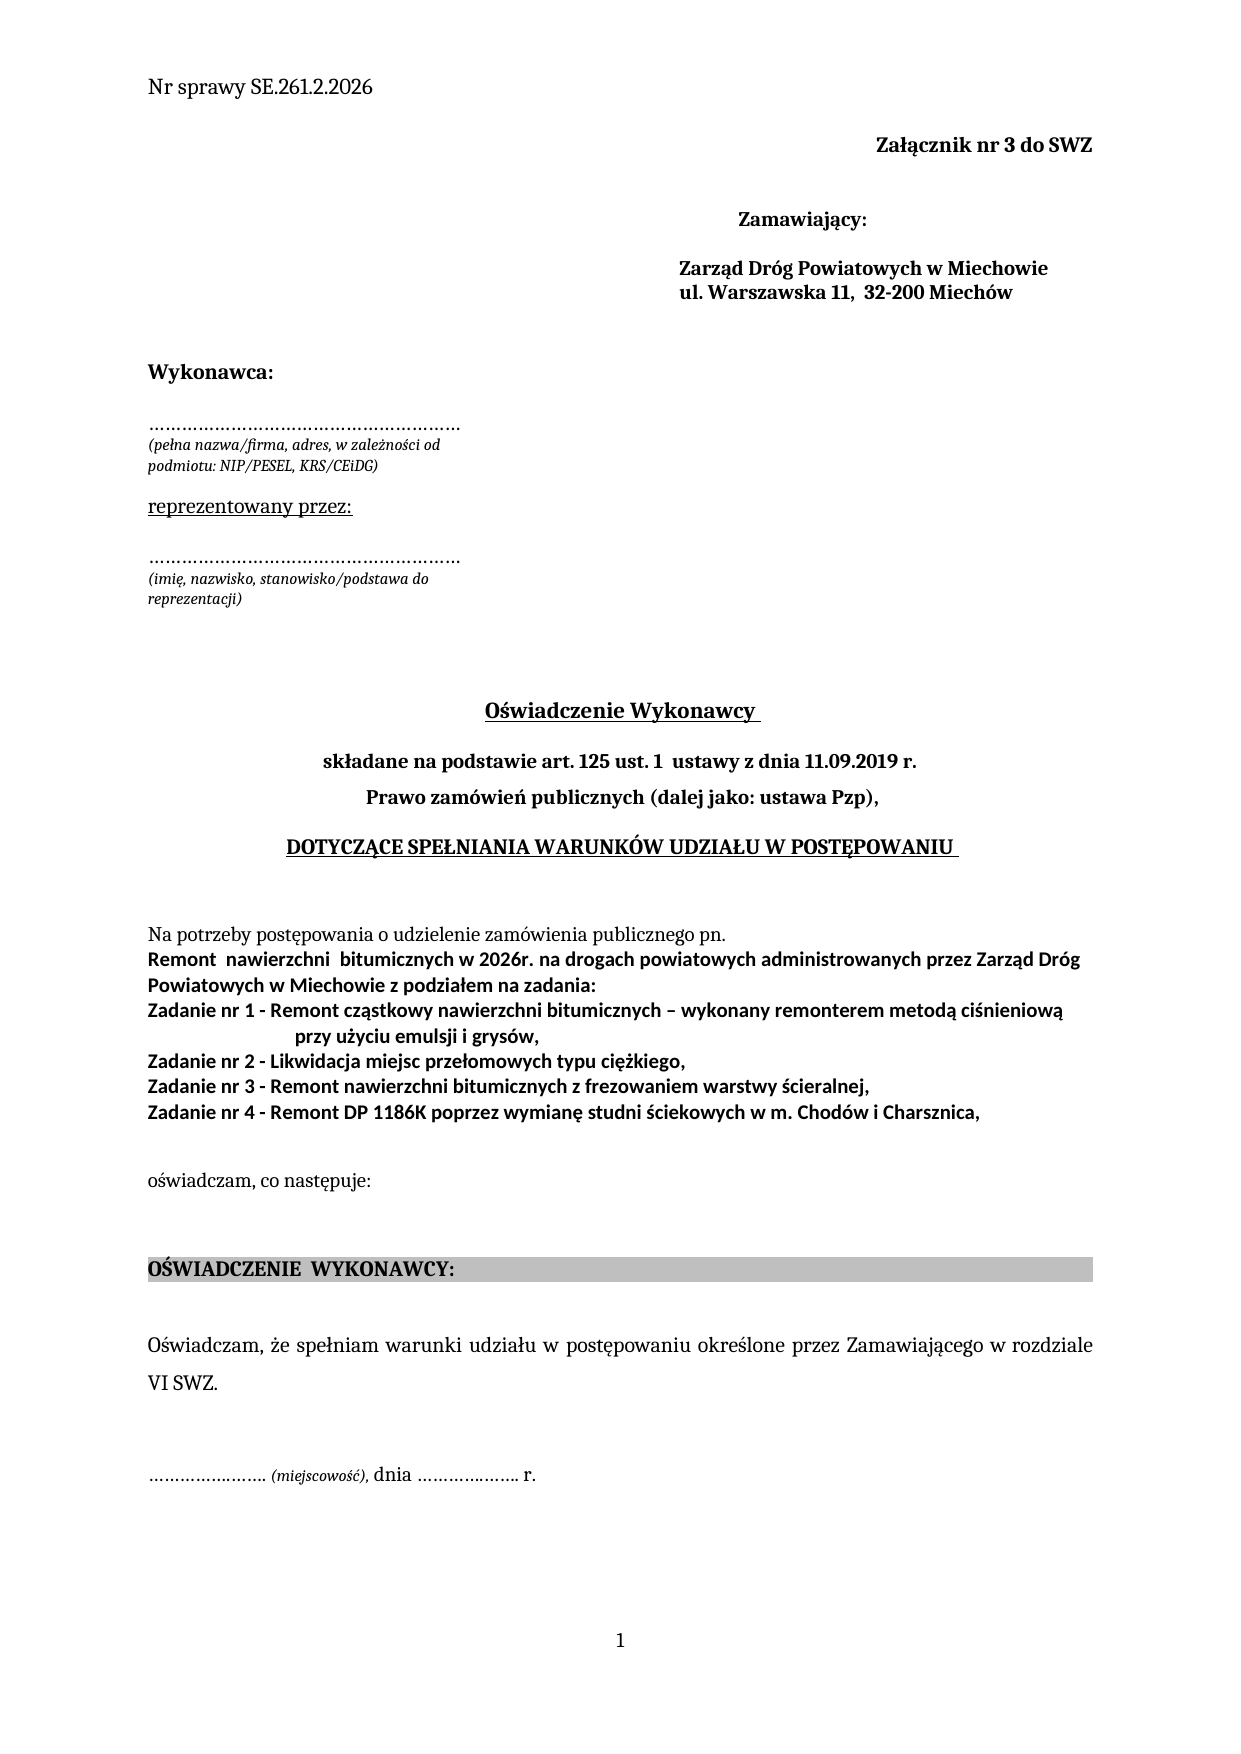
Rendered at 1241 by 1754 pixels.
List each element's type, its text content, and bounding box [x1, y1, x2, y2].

text OŚWIADCZENIE WYKONAWCY: [148, 1257, 1093, 1282]
text Zarząd Dróg Powiatowych w Miechowie [679, 257, 1093, 281]
text ul. Warszawska 11, 32-200 Miechów [679, 281, 1093, 305]
text Na potrzeby postępowania o udzielenie zamówienia publicznego pn. [148, 923, 1093, 947]
text (imię, nazwisko, stanowisko/podstawa do reprezentacji) [148, 569, 472, 609]
text Oświadczam, że spełniam warunki udziału w postępowaniu określone przez Zamawiającego w rozdziale VI SWZ. [148, 1333, 1093, 1396]
text DOTYCZĄCE SPEŁNIANIA WARUNKÓW UDZIAŁU W POSTĘPOWANIU [148, 834, 1093, 860]
text składane na podstawie art. 125 ust. 1 ustawy z dnia 11.09.2019 r. [148, 750, 1093, 774]
text Zadanie nr 4 - Remont DP 1186K poprzez wymianę studni ściekowych w m. Chodów i Charsznica, [148, 1099, 1093, 1124]
text reprezentowany przez: [148, 493, 1093, 519]
text Zadanie nr 2 - Likwidacja miejsc przełomowych typu ciężkiego, [148, 1048, 1093, 1074]
text Zadanie nr 1 - Remont cząstkowy nawierzchni bitumicznych – wykonany remonterem metodą ciśnieniową przy użyciu emulsji i grysów, [148, 997, 1093, 1048]
text ………………………………………………… [148, 544, 472, 569]
text Oświadczenie Wykonawcy [148, 698, 1093, 724]
text …………….……. (miejscowość), dnia ………….……. r. [148, 1463, 1093, 1487]
text Remont nawierzchni bitumicznych w 2026r. na drogach powiatowych administrowanych przez Zarząd Dróg Powiatowych w Miechowie z podziałem na zadania: [148, 947, 1093, 997]
text Zamawiający: [738, 207, 1093, 231]
text Zadanie nr 3 - Remont nawierzchni bitumicznych z frezowaniem warstwy ścieralnej, [148, 1074, 1093, 1099]
text Wykonawca: [148, 360, 1093, 385]
text oświadczam, co następuje: [148, 1169, 1093, 1193]
text ………………………………………………… [148, 410, 472, 436]
text Prawo zamówień publicznych (dalej jako: ustawa Pzp), [148, 786, 1093, 810]
text (pełna nazwa/firma, adres, w zależności od podmiotu: NIP/PESEL, KRS/CEiDG) [148, 436, 472, 475]
text Załącznik nr 3 do SWZ [694, 133, 1093, 158]
